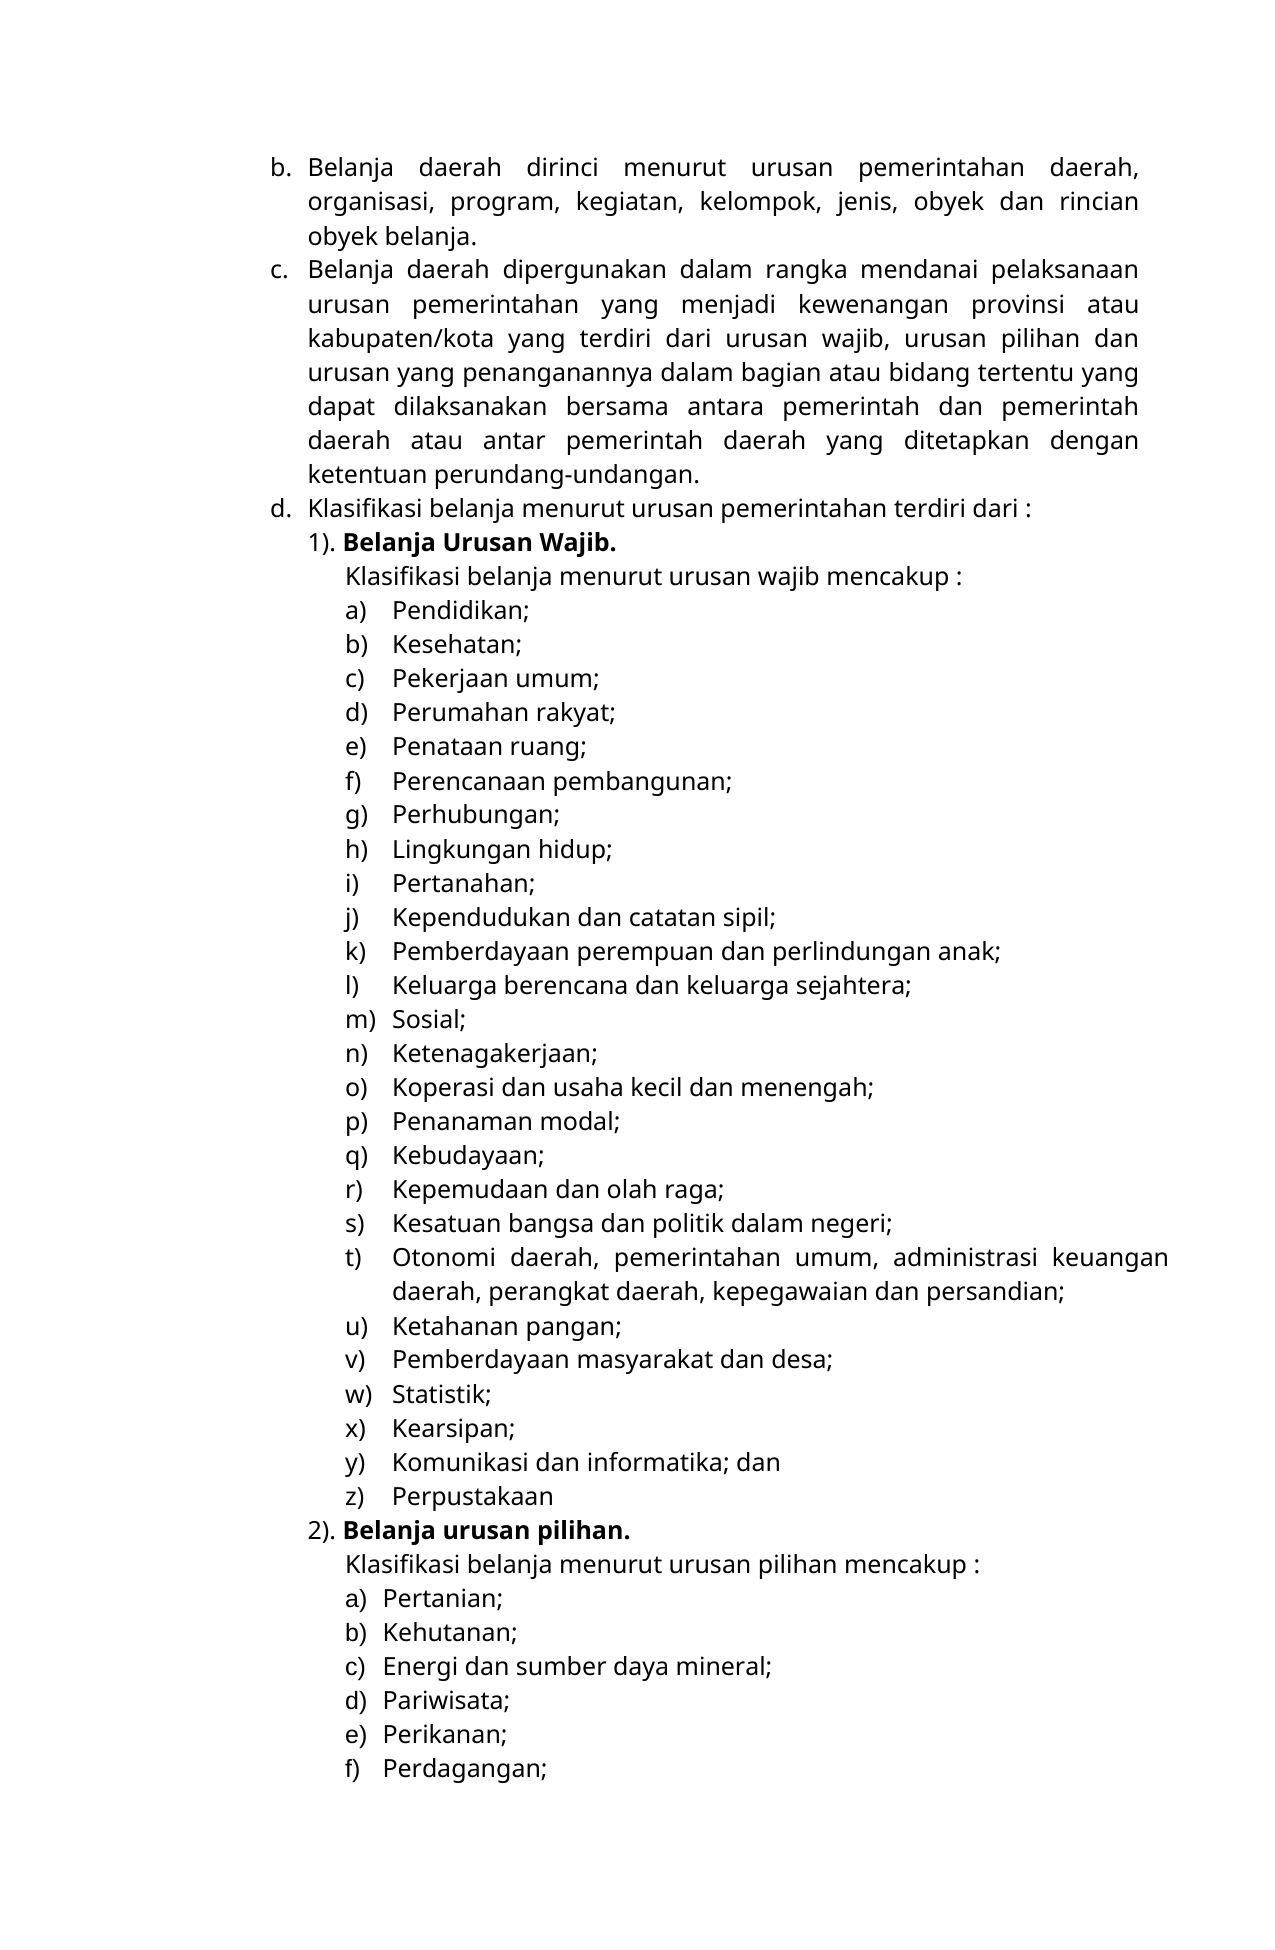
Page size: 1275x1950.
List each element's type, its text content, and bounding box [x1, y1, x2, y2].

list Kesehatan; [345, 627, 1140, 661]
text 2). Belanja urusan pilihan. [307, 1512, 1140, 1547]
list Klasifikasi belanja menurut urusan pemerintahan terdiri dari : [270, 491, 1140, 525]
list Lingkungan hidup; [345, 831, 1140, 865]
list Perencanaan pembangunan; [345, 763, 1140, 797]
list Kepemudaan dan olah raga; [345, 1172, 1140, 1206]
list Sosial; [345, 1002, 1140, 1036]
list Ketenagakerjaan; [345, 1036, 1140, 1070]
list Penanaman modal; [345, 1104, 1140, 1138]
list Perhubungan; [345, 797, 1140, 831]
list Otonomi daerah, pemerintahan umum, administrasi keuangan daerah, perangkat daerah, kepegawaian dan persandian; [345, 1240, 1170, 1308]
list Pertanian; [345, 1581, 1140, 1615]
list Belanja daerah dipergunakan dalam rangka mendanai pelaksanaan urusan pemerintahan yang menjadi kewenangan provinsi atau kabupaten/kota yang terdiri dari urusan wajib, urusan pilihan dan urusan yang penanganannya dalam bagian atau bidang tertentu yang dapat dilaksanakan bersama antara pemerintah dan pemerintah daerah atau antar pemerintah daerah yang ditetapkan dengan ketentuan perundang-undangan. [270, 252, 1140, 491]
list Pemberdayaan masyarakat dan desa; [345, 1342, 1140, 1376]
list Perikanan; [345, 1717, 1140, 1751]
text 1). Belanja Urusan Wajib. [270, 525, 1140, 559]
list Kependudukan dan catatan sipil; [345, 899, 1140, 933]
list Belanja daerah dirinci menurut urusan pemerintahan daerah, organisasi, program, kegiatan, kelompok, jenis, obyek dan rincian obyek belanja. [270, 150, 1140, 252]
list Pertanahan; [345, 865, 1140, 899]
list Koperasi dan usaha kecil dan menengah; [345, 1070, 1140, 1104]
list Kebudayaan; [345, 1138, 1140, 1172]
list Penataan ruang; [345, 729, 1140, 763]
list Komunikasi dan informatika; dan [345, 1444, 1140, 1478]
list Pekerjaan umum; [345, 661, 1140, 695]
text Klasifikasi belanja menurut urusan pilihan mencakup : [345, 1547, 1140, 1581]
list Perumahan rakyat; [345, 695, 1140, 729]
list Kesatuan bangsa dan politik dalam negeri; [345, 1206, 1140, 1240]
list Perdagangan; [345, 1751, 1140, 1785]
list Perpustakaan [345, 1478, 1140, 1512]
list Statistik; [345, 1376, 1140, 1410]
list Pendidikan; [345, 593, 1140, 627]
list Kehutanan; [345, 1615, 1140, 1649]
text Klasifikasi belanja menurut urusan wajib mencakup : [345, 559, 1140, 593]
list Pemberdayaan perempuan dan perlindungan anak; [345, 933, 1140, 967]
list Kearsipan; [345, 1410, 1140, 1444]
list Energi dan sumber daya mineral; [345, 1649, 1140, 1683]
list Keluarga berencana dan keluarga sejahtera; [345, 967, 1140, 1002]
list Pariwisata; [345, 1683, 1140, 1717]
list Ketahanan pangan; [345, 1308, 1140, 1342]
